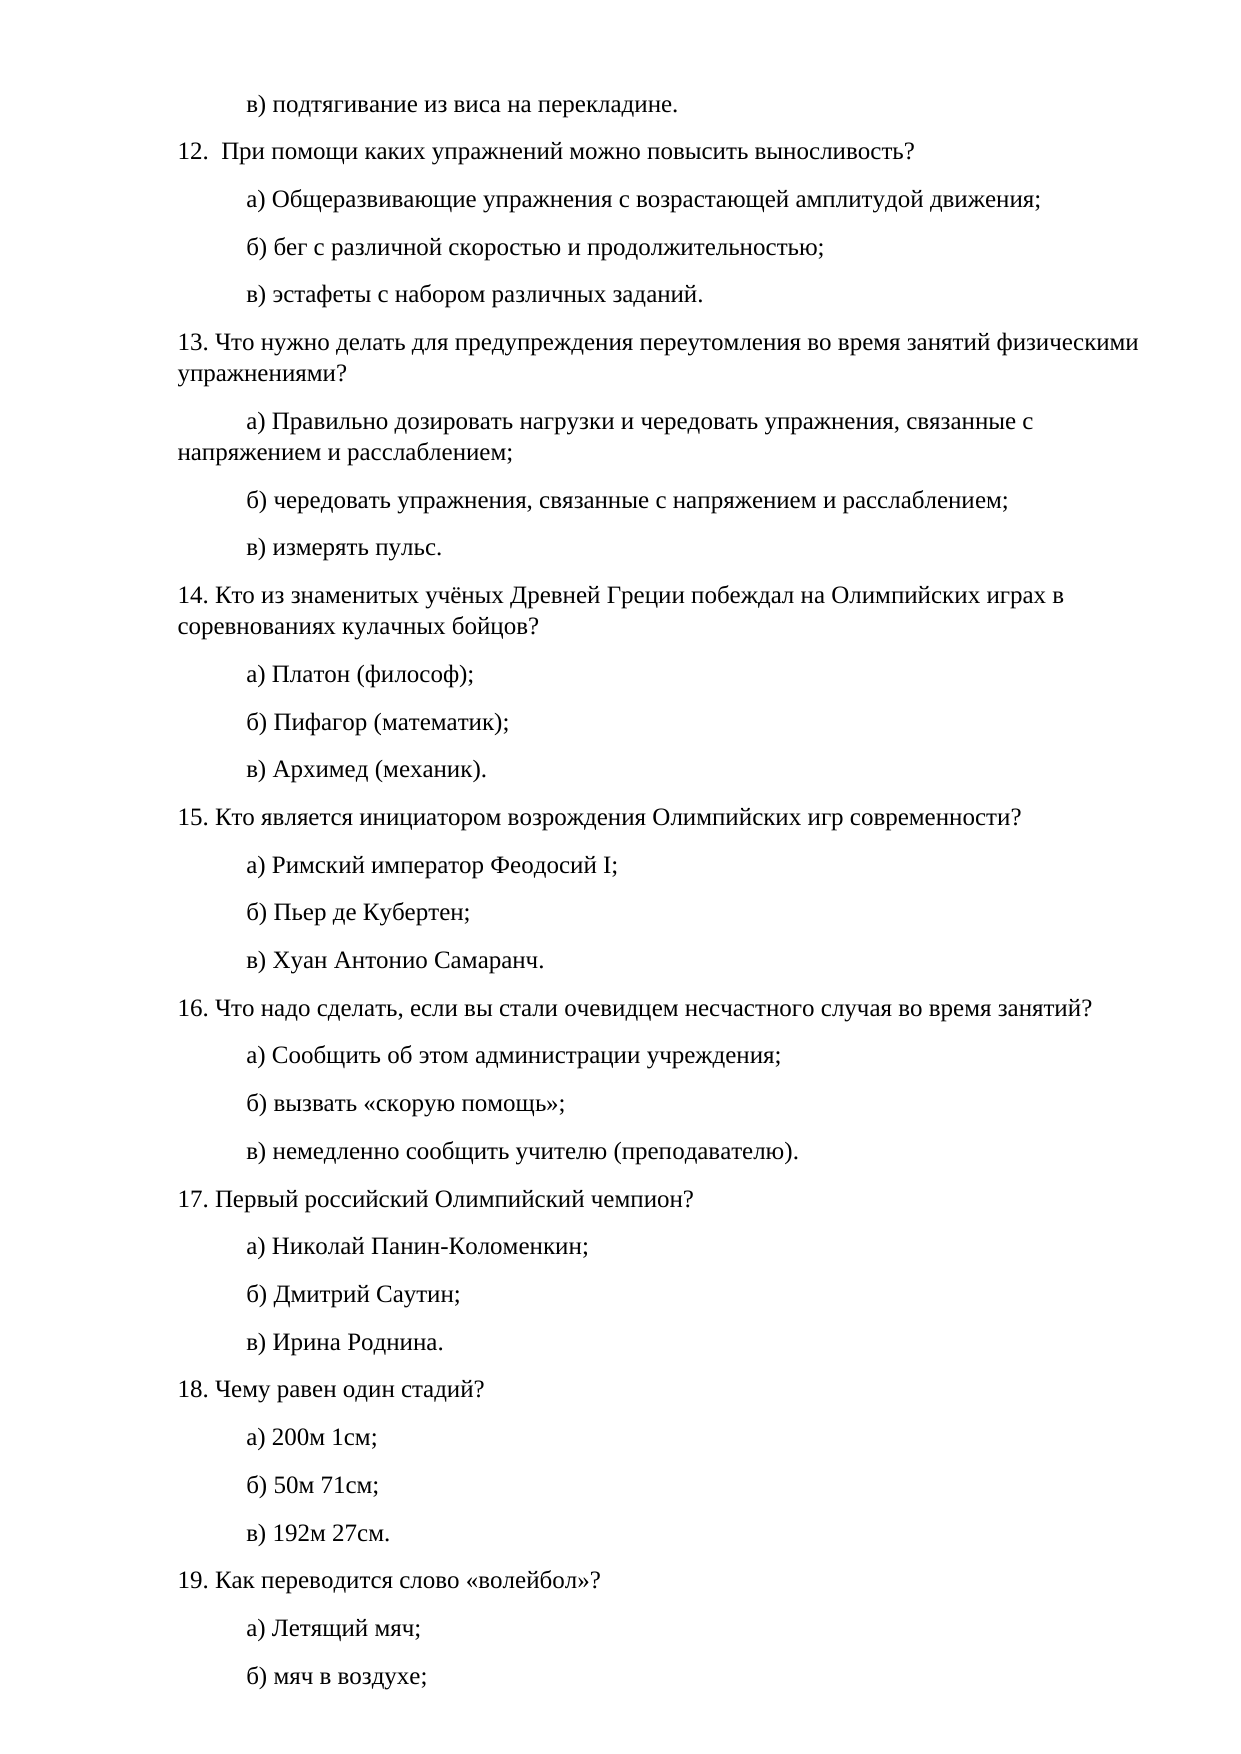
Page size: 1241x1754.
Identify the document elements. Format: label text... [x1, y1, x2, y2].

text а) Платон (философ); [177, 659, 1152, 688]
text в) Архимед (механик). [177, 754, 1152, 783]
text 18. Чему равен один стадий? [177, 1374, 1152, 1403]
text 14. Кто из знаменитых учёных Древней Греции побеждал на Олимпийских играх в соревнованиях кулачных бойцов? [177, 580, 1152, 640]
text б) Дмитрий Саутин; [177, 1279, 1152, 1308]
text а) Летящий мяч; [177, 1613, 1152, 1642]
text а) 200м 1см; [177, 1422, 1152, 1451]
text в) эстафеты с набором различных заданий. [177, 279, 1152, 308]
text б) бег с различной скоростью и продолжительностью; [177, 232, 1152, 261]
text в) измерять пульс. [177, 532, 1152, 561]
text б) Пифагор (математик); [177, 707, 1152, 735]
text а) Николай Панин-Коломенкин; [177, 1231, 1152, 1260]
text а) Правильно дозировать нагрузки и чередовать упражнения, связанные с напряжением и расслаблением; [177, 406, 1152, 466]
text в) Хуан Антонио Самаранч. [177, 945, 1152, 974]
text б) мяч в воздухе; [177, 1661, 1152, 1689]
text а) Общеразвивающие упражнения с возрастающей амплитудой движения; [177, 184, 1152, 213]
text б) вызвать «скорую помощь»; [177, 1088, 1152, 1117]
text 15. Кто является инициатором возрождения Олимпийских игр современности? [177, 802, 1152, 831]
text а) Сообщить об этом администрации учреждения; [177, 1041, 1152, 1069]
text б) Пьер де Кубертен; [177, 897, 1152, 926]
text б) 50м 71см; [177, 1470, 1152, 1499]
text а) Римский император Феодосий I; [177, 850, 1152, 878]
text б) чередовать упражнения, связанные с напряжением и расслаблением; [177, 485, 1152, 513]
text в) подтягивание из виса на перекладине. [177, 89, 1152, 117]
text 17. Первый российский Олимпийский чемпион? [177, 1184, 1152, 1212]
text 16. Что надо сделать, если вы стали очевидцем несчастного случая во время занятий? [177, 993, 1152, 1022]
text 12. При помощи каких упражнений можно повысить выносливость? [177, 136, 1152, 165]
text в) 192м 27см. [177, 1518, 1152, 1546]
text в) немедленно сообщить учителю (преподавателю). [177, 1136, 1152, 1165]
text в) Ирина Роднина. [177, 1327, 1152, 1356]
text 19. Как переводится слово «волейбол»? [177, 1565, 1152, 1594]
text 13. Что нужно делать для предупреждения переутомления во время занятий физическими упражнениями? [177, 327, 1152, 387]
